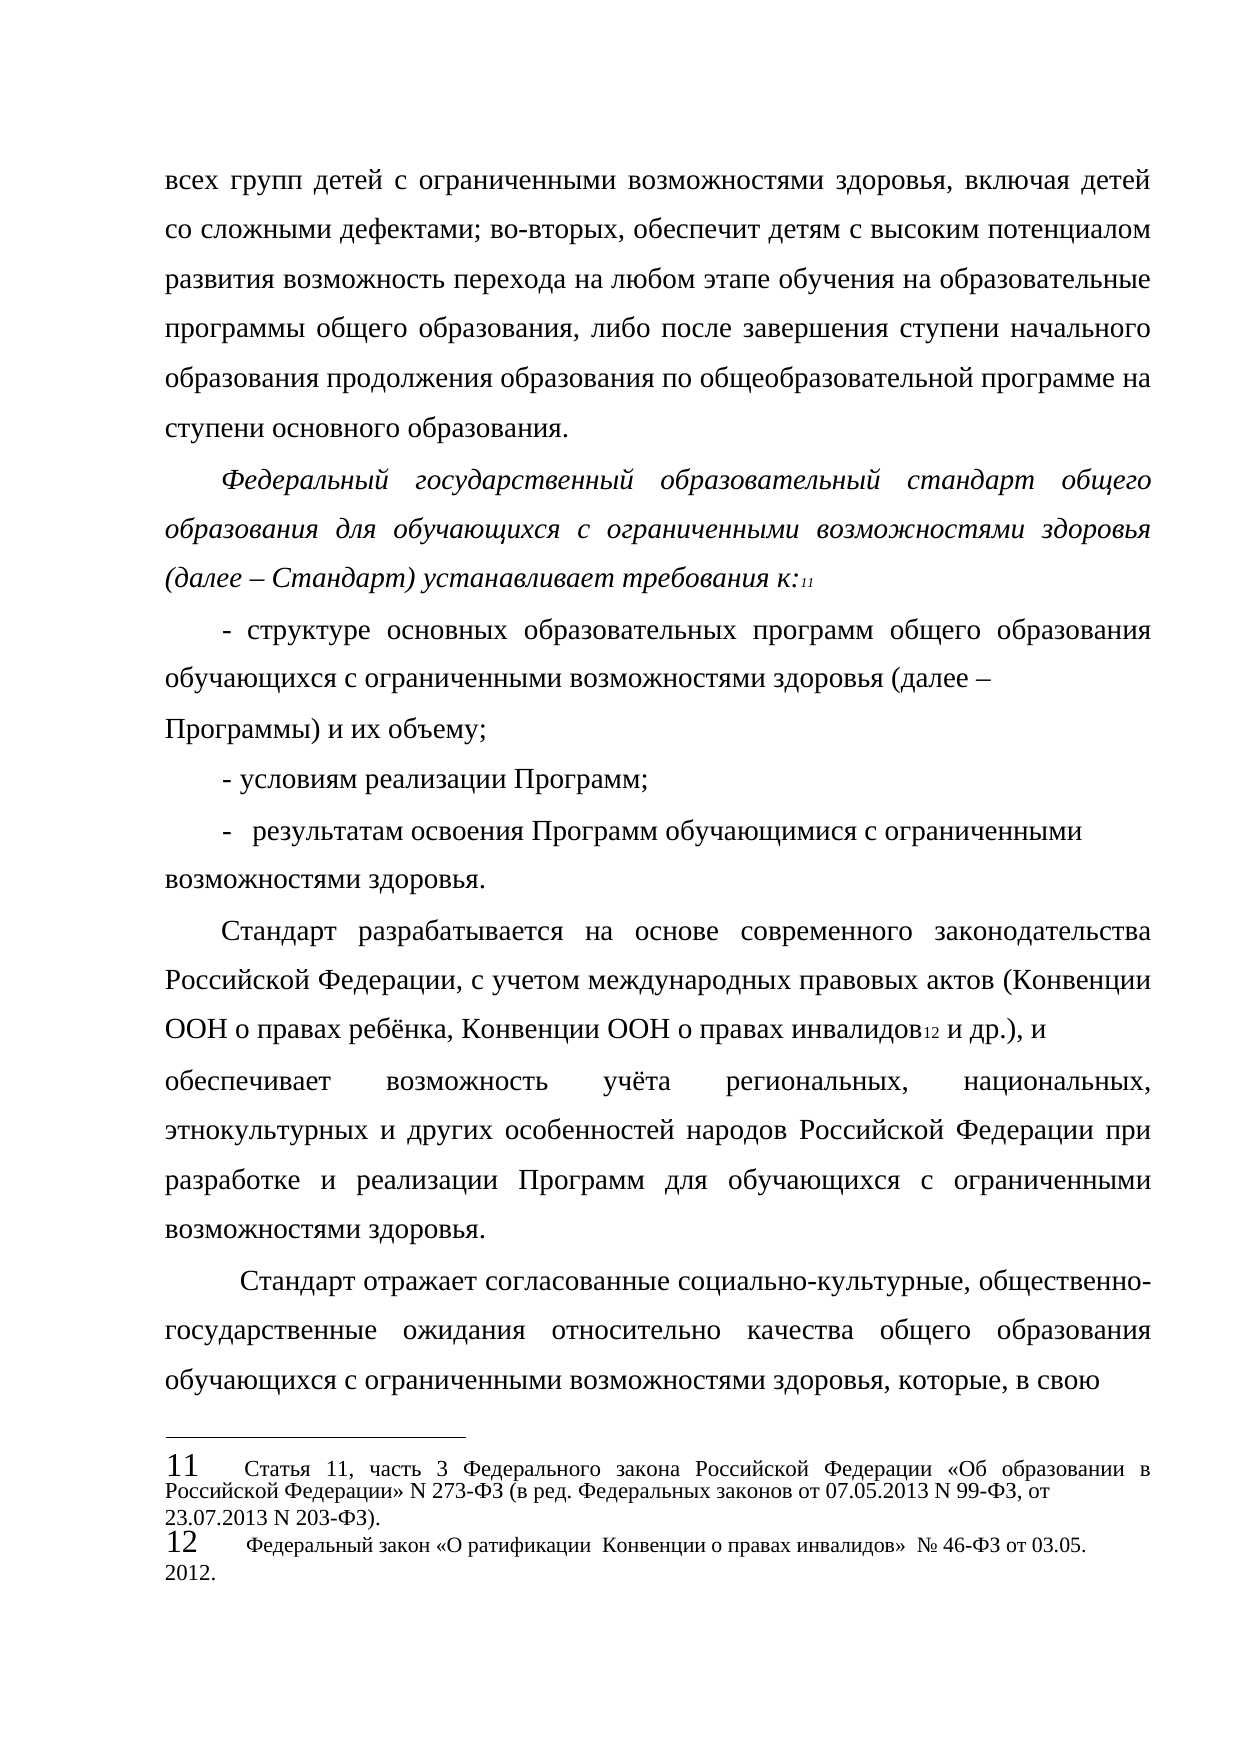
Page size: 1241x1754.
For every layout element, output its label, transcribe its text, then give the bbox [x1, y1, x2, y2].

list Федеральный закон «О ратификации Конвенции о правах инвалидов» № 46-ФЗ от 03.05. [166, 1530, 1152, 1558]
list Статья 11, часть 3 Федерального закона Российской Федерации «Об образовании в Российской Федерации» N 273-ФЗ (в ред. Федеральных законов от 07.05.2013 N 99-ФЗ, от [164, 1452, 1152, 1504]
text 2012. [164, 1561, 1152, 1585]
text всех групп детей с ограниченными возможностями здоровья, включая детей со сложными дефектами; во-вторых, обеспечит детям с высоким потенциалом развития возможность перехода на любом этапе обучения на образовательные программы общего образования, либо после завершения ступени начального образования продолжения образования по общеобразовательной программе на ступени основного образования. [164, 162, 1152, 443]
list условиям реализации Программ; [222, 761, 1152, 794]
text Стандарт отражает согласованные социально-культурные, общественно-государственные ожидания относительно качества общего образования обучающихся с ограниченными возможностями здоровья, которые, в свою [164, 1263, 1152, 1395]
text 23.07.2013 N 203-ФЗ). [164, 1504, 1152, 1530]
text Федеральный государственный образовательный стандарт общего образования для обучающихся с ограниченными возможностями здоровья (далее – Стандарт) устанавливает требования к:11 [164, 462, 1152, 594]
text Программы) и их объему; [164, 711, 1152, 744]
list структуре основных образовательных программ общего образования обучающихся с ограниченными возможностями здоровья (далее – [164, 612, 1152, 694]
list результатам освоения Программ обучающимися с ограниченными возможностями здоровья. [164, 813, 1152, 895]
text обеспечивает возможность учёта региональных, национальных, этнокультурных и других особенностей народов Российской Федерации при разработке и реализации Программ для обучающихся с ограниченными возможностями здоровья. [164, 1063, 1152, 1245]
text Стандарт разрабатывается на основе современного законодательства Российской Федерации, с учетом международных правовых актов (Конвенции ООН о правах ребёнка, Конвенции ООН о правах инвалидов12 и др.), и [164, 913, 1152, 1045]
